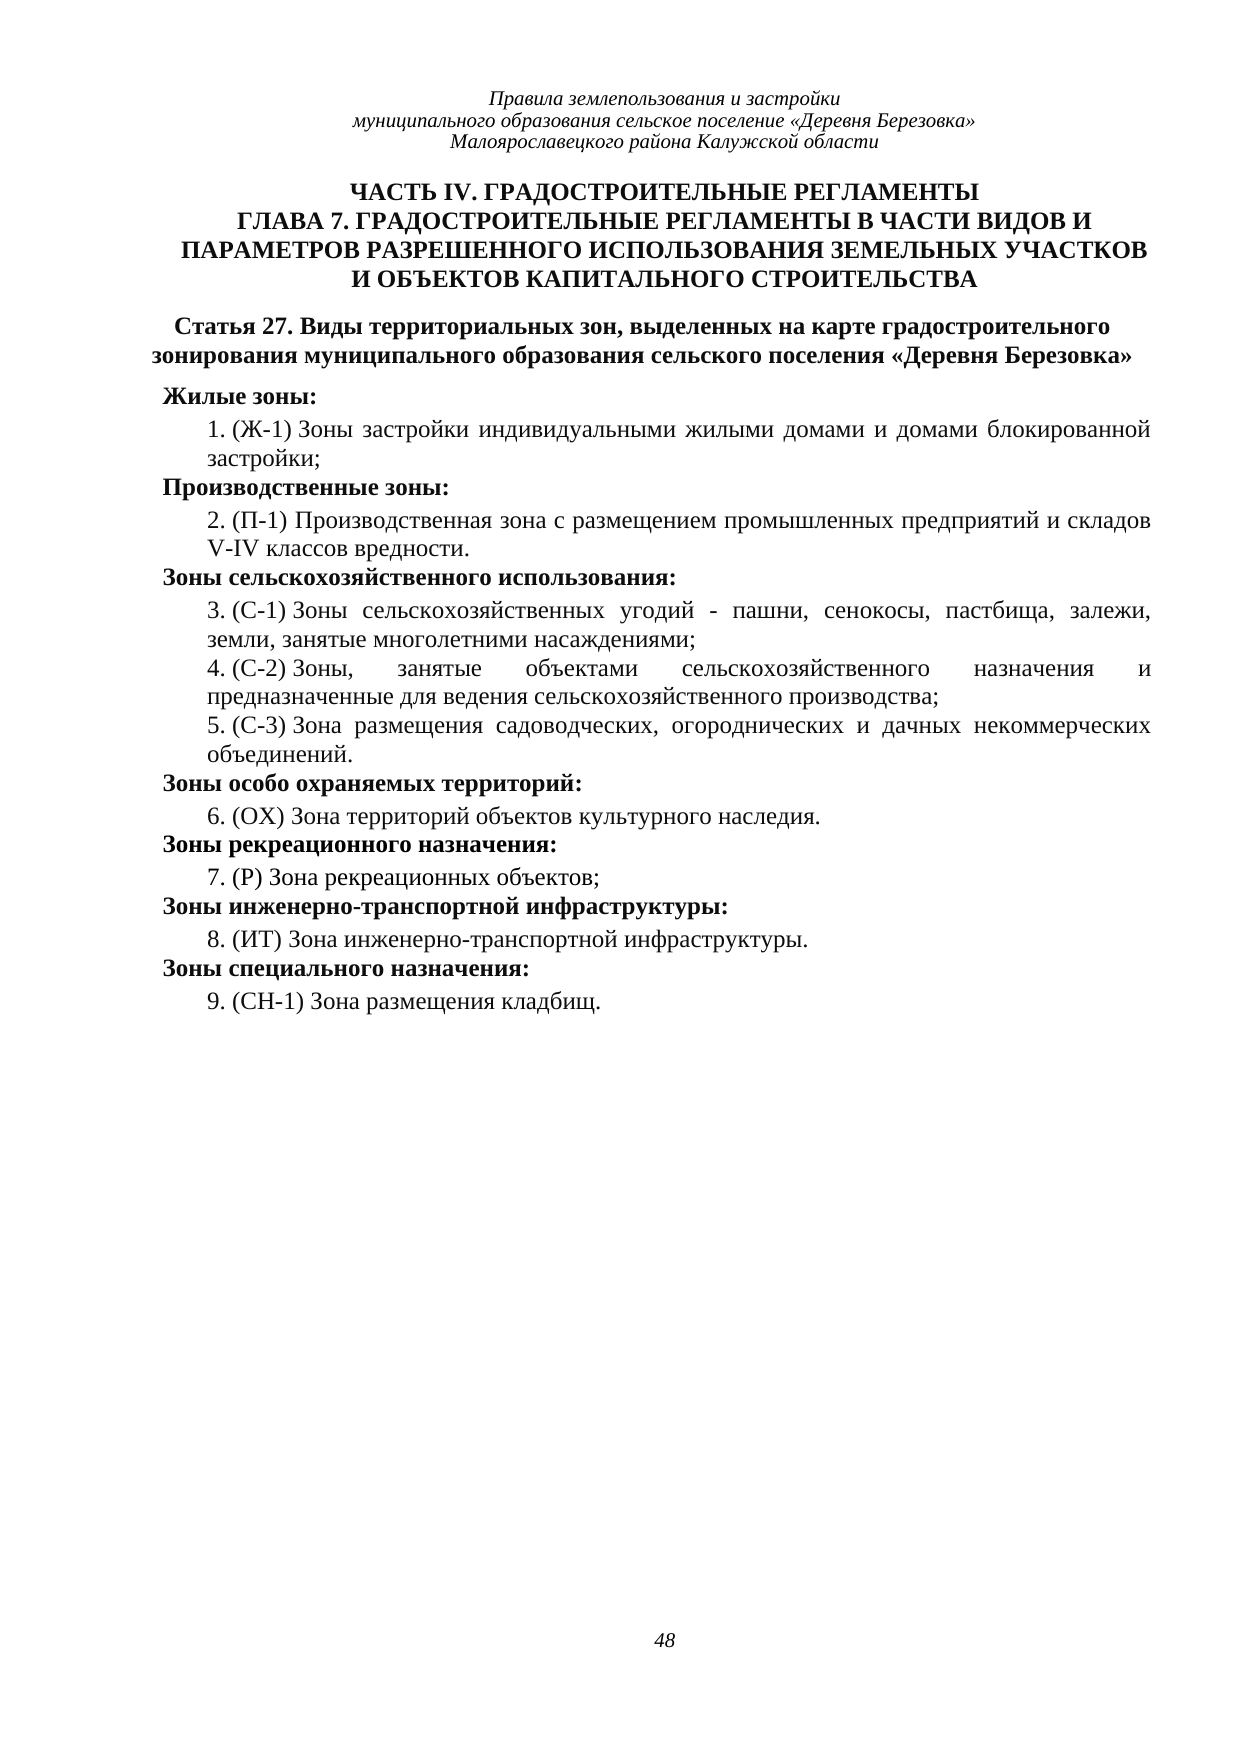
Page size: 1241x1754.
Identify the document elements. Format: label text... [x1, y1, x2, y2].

text Жилые зоны: [162, 381, 1167, 410]
subtitle Часть IV. ГРАДОСТРОИТЕЛЬНЫЕ РЕГЛАМЕНТЫ [177, 177, 1152, 206]
text 5. (С-3) Зона размещения садоводческих, огороднических и дачных некоммерческих объединений. [207, 710, 1152, 768]
text 8. (ИТ) Зона инженерно-транспортной инфраструктуры. [207, 924, 1152, 953]
text Зоны сельскохозяйственного использования: [162, 562, 1167, 591]
text 9. (СН-1) Зона размещения кладбищ. [207, 986, 1152, 1015]
text Зоны особо охраняемых территорий: [162, 768, 1167, 796]
text Производственные зоны: [162, 472, 1167, 500]
text 7. (Р) Зона рекреационных объектов; [207, 862, 1167, 891]
text 2. (П-1) Производственная зона с размещением промышленных предприятий и складов V-IV классов вредности. [207, 505, 1152, 562]
subtitle Статья 27. Виды территориальных зон, выделенных на карте градостроительного зонирования муниципального образования сельского поселения «Деревня Березовка» [133, 311, 1152, 369]
text 3. (С-1) Зоны сельскохозяйственных угодий - пашни, сенокосы, пастбища, залежи, земли, занятые многолетними насаждениями; [207, 595, 1152, 653]
text 6. (ОХ) Зона территорий объектов культурного наследия. [207, 801, 1152, 829]
text 1. (Ж-1) Зоны застройки индивидуальными жилыми домами и домами блокированной застройки; [207, 414, 1152, 472]
text Зоны рекреационного назначения: [162, 829, 1167, 858]
text Зоны инженерно-транспортной инфраструктуры: [162, 891, 1167, 920]
subtitle Глава 7. ГРАДОСТРОИТЕЛЬНЫЕ РЕГЛАМЕНТЫ В ЧАСТИ ВИДОВ И ПАРАМЕТРОВ РАЗРЕШЕННОГО ИСПОЛЬЗОВАНИЯ ЗЕМЕЛЬНЫХ УЧАСТКОВ И ОБЪЕКТОВ КАПИТАЛЬНОГО СТРОИТЕЛЬСТВА [177, 206, 1152, 292]
text 4. (С-2) Зоны, занятые объектами сельскохозяйственного назначения и предназначенные для ведения сельскохозяйственного производства; [207, 653, 1152, 710]
text Зоны специального назначения: [162, 953, 1167, 982]
